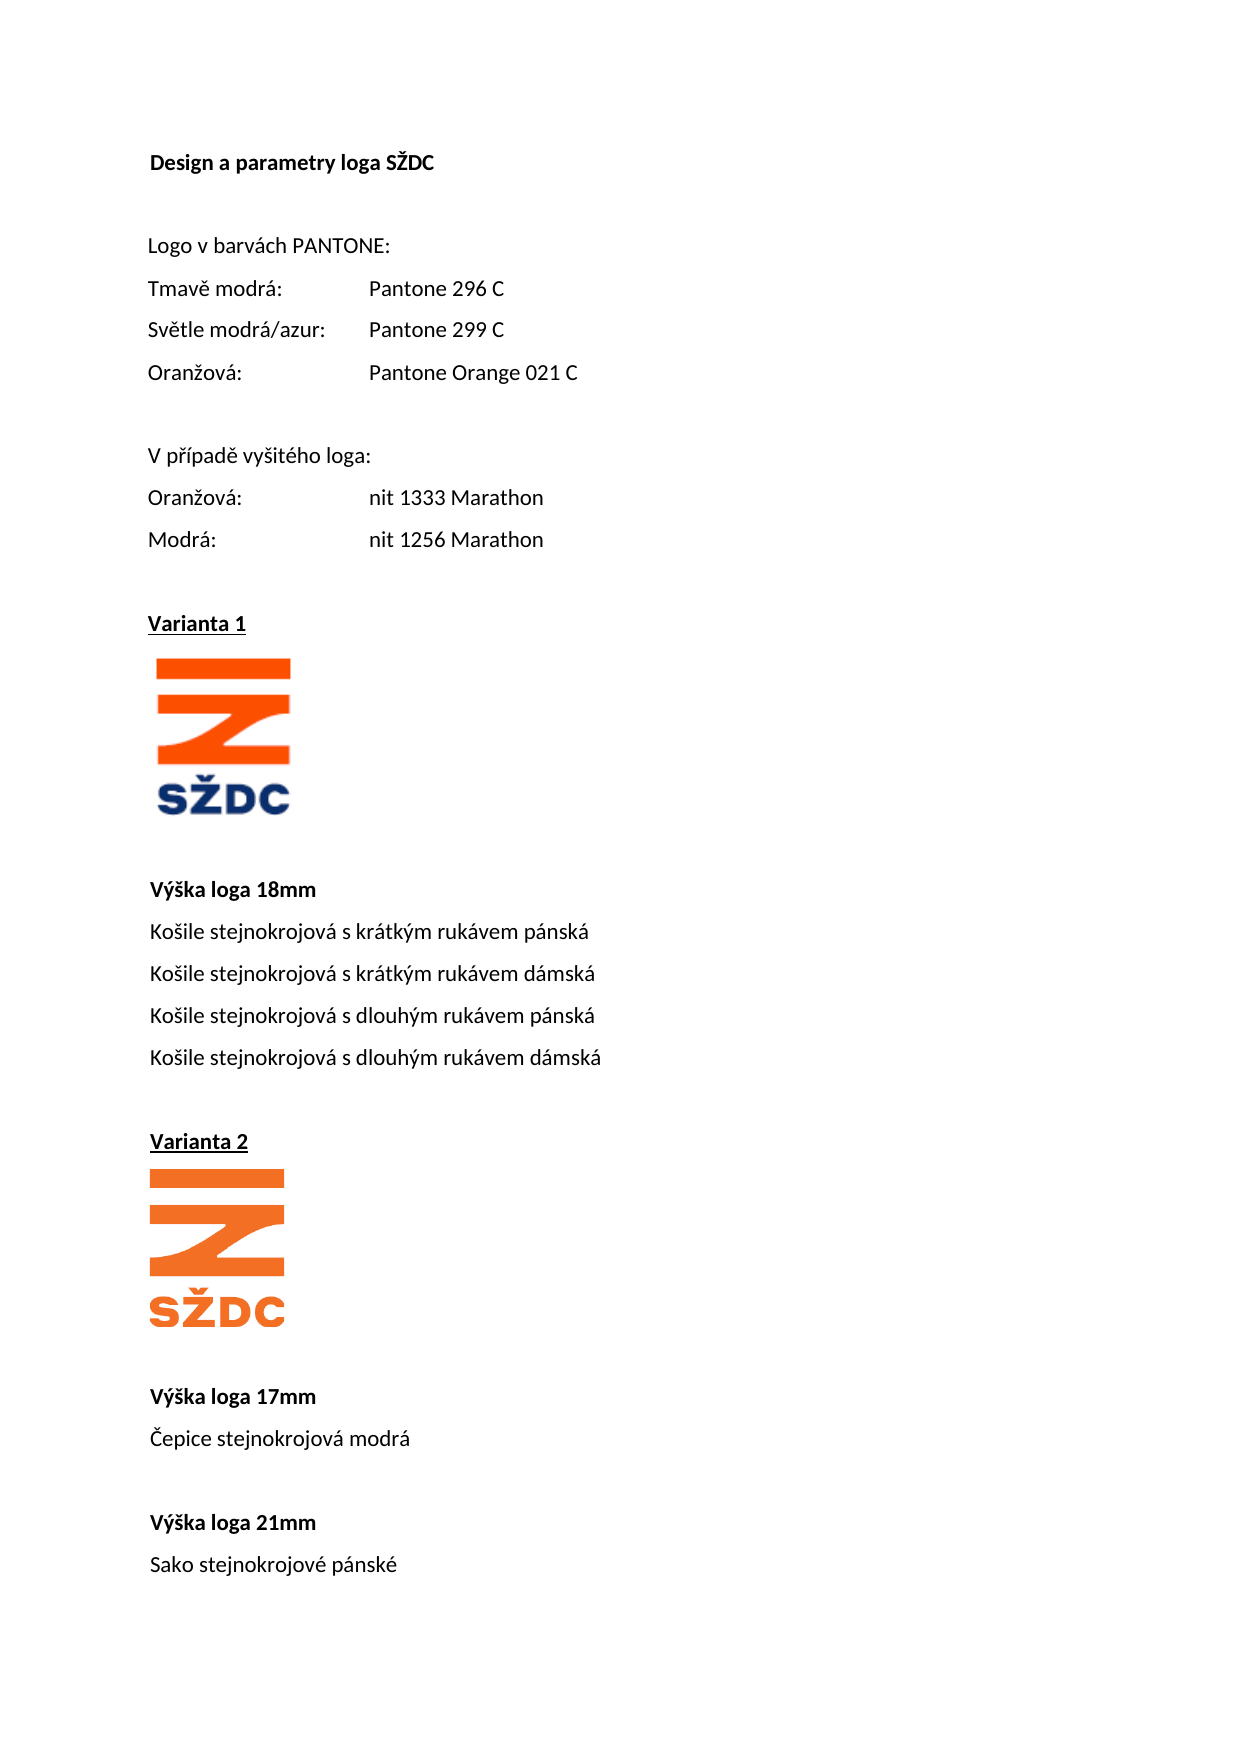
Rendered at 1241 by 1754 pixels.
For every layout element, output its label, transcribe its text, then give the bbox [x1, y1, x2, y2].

text Logo v barvách PANTONE: [148, 232, 1092, 260]
text V případě vyšitého loga: [148, 442, 1092, 469]
text Tmavě modrá: Pantone 296 C [148, 274, 1092, 302]
text Varianta 1 [148, 609, 1092, 637]
text Košile stejnokrojová s krátkým rukávem pánská [150, 917, 1092, 945]
text Oranžová: Pantone Orange 021 C [148, 358, 1092, 386]
text Výška loga 17mm [150, 1382, 1092, 1410]
text Výška loga 21mm [150, 1508, 1092, 1536]
text Košile stejnokrojová s dlouhým rukávem pánská [150, 1001, 1092, 1029]
picture [149, 651, 297, 821]
text Design a parametry loga SŽDC [150, 148, 1092, 176]
text Modrá: nit 1256 Marathon [148, 526, 1092, 553]
picture [149, 1169, 285, 1327]
text Varianta 2 [150, 1127, 1092, 1155]
text Košile stejnokrojová s krátkým rukávem dámská [150, 959, 1092, 987]
text Výška loga 18mm [150, 875, 1092, 903]
text Oranžová: nit 1333 Marathon [148, 483, 1092, 512]
text Čepice stejnokrojová modrá [150, 1424, 1092, 1452]
text Světle modrá/azur: Pantone 299 C [148, 316, 1092, 344]
text Košile stejnokrojová s dlouhým rukávem dámská [150, 1043, 1092, 1071]
text Sako stejnokrojové pánské [150, 1550, 1092, 1578]
